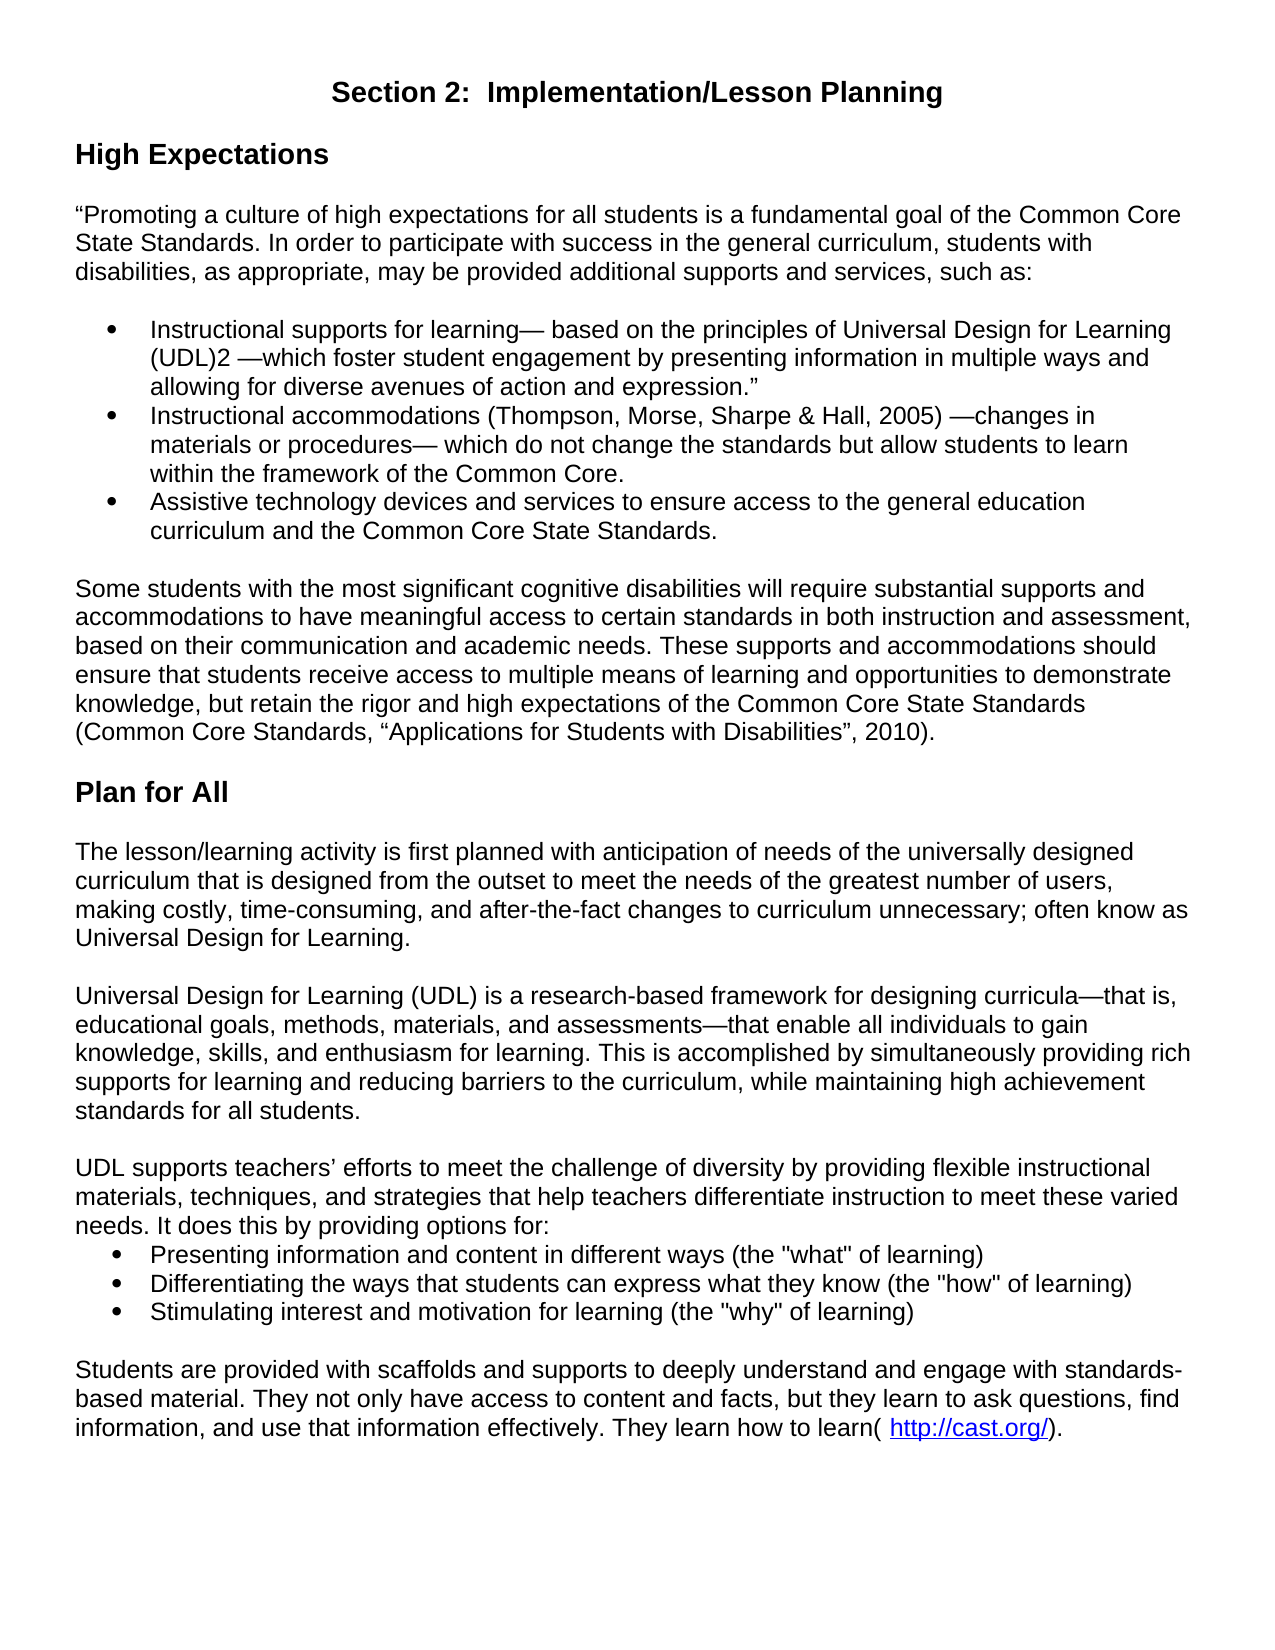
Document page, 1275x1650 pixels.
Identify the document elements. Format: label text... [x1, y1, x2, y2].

list Stimulating interest and motivation for learning (the "why" of learning) [112, 1297, 1200, 1326]
text Some students with the most significant cognitive disabilities will require substantial supports and accommodations to have meaningful access to certain standards in both instruction and assessment, based on their communication and academic needs. These supports and accommodations should ensure that students receive access to multiple means of learning and opportunities to demonstrate knowledge, but retain the rigor and high expectations of the Common Core State Standards (Common Core Standards, “Applications for Students with Disabilities”, 2010). [75, 574, 1200, 746]
text Students are provided with scaffolds and supports to deeply understand and engage with standards-based material. They not only have access to content and facts, but they learn to ask questions, find information, and use that information effectively. They learn how to learn( http://cast.org/). [75, 1355, 1200, 1441]
list Assistive technology devices and services to ensure access to the general education curriculum and the Common Core State Standards. [112, 487, 1200, 545]
text (UDL)2 ―which foster student engagement by presenting information in multiple ways and [150, 343, 1200, 372]
text The lesson/learning activity is first planned with anticipation of needs of the universally designed curriculum that is designed from the outset to meet the needs of the greatest number of users, making costly, time-consuming, and after-the-fact changes to curriculum unnecessary; often know as Universal Design for Learning. [75, 837, 1200, 952]
text High Expectations [75, 137, 1200, 171]
list Instructional supports for learning― based on the principles of Universal Design for Learning [112, 314, 1200, 343]
text Universal Design for Learning (UDL) is a research-based framework for designing curricula—that is, educational goals, methods, materials, and assessments—that enable all individuals to gain knowledge, skills, and enthusiasm for learning. This is accomplished by simultaneously providing rich supports for learning and reducing barriers to the curriculum, while maintaining high achievement standards for all students. [75, 981, 1200, 1125]
list Instructional accommodations (Thompson, Morse, Sharpe & Hall, 2005) ―changes in materials or procedures― which do not change the standards but allow students to learn within the framework of the Common Core. [112, 401, 1200, 487]
list Presenting information and content in different ways (the "what" of learning) [112, 1240, 1200, 1268]
list Differentiating the ways that students can express what they know (the "how" of learning) [112, 1268, 1200, 1297]
text allowing for diverse avenues of action and expression.” [150, 372, 1200, 401]
text Plan for All [75, 775, 1200, 808]
subtitle Section 2: Implementation/Lesson Planning [75, 75, 1200, 108]
text “Promoting a culture of high expectations for all students is a fundamental goal of the Common Core State Standards. In order to participate with success in the general curriculum, students with disabilities, as appropriate, may be provided additional supports and services, such as: [75, 199, 1200, 286]
text UDL supports teachers’ efforts to meet the challenge of diversity by providing flexible instructional materials, techniques, and strategies that help teachers differentiate instruction to meet these varied needs. It does this by providing options for: [75, 1153, 1200, 1240]
